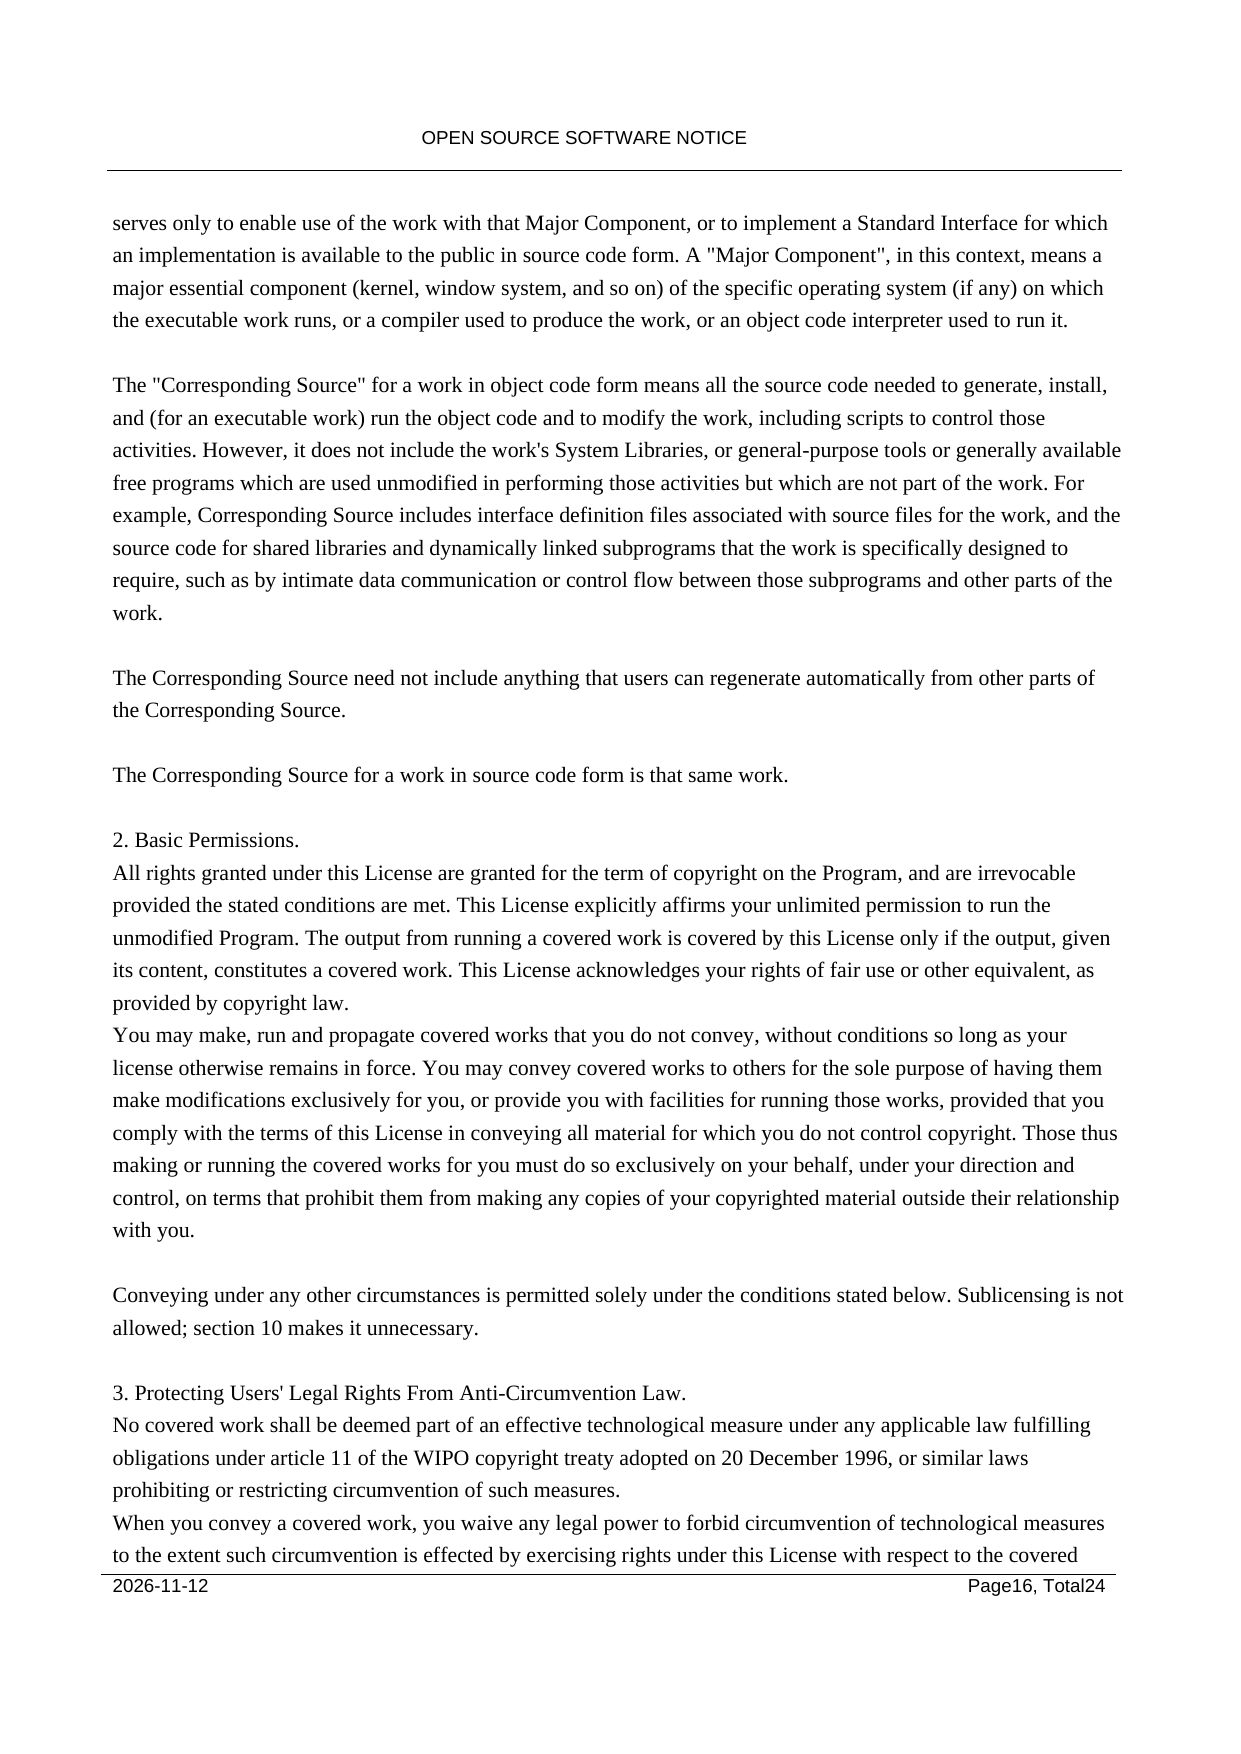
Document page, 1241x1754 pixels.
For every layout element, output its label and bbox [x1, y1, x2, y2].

text [112, 206, 1128, 1571]
